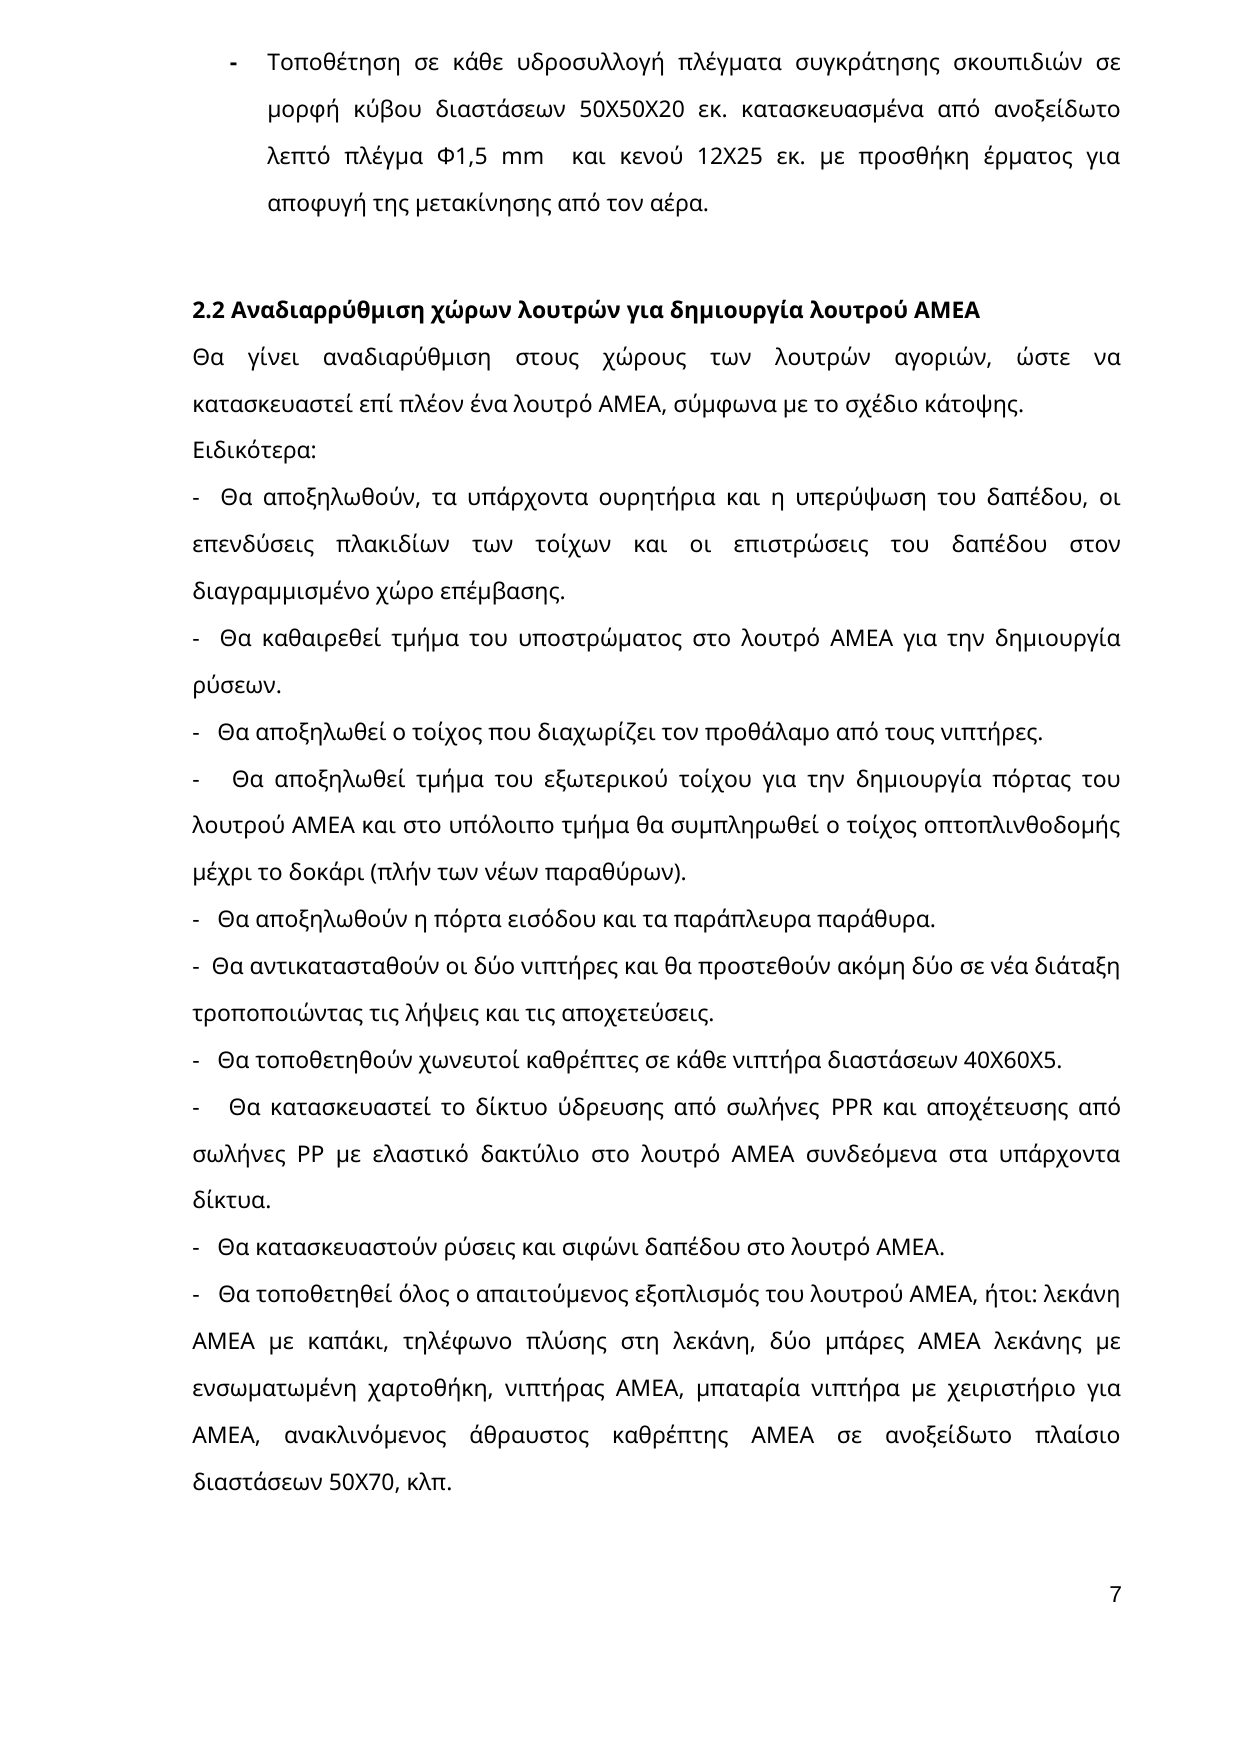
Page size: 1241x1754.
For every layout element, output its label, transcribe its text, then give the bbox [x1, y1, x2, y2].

text Ειδικότερα: [192, 434, 1122, 466]
text - Θα αποξηλωθεί ο τοίχος που διαχωρίζει τον προθάλαμο από τους νιπτήρες. [192, 716, 1122, 747]
text - Θα κατασκευαστούν ρύσεις και σιφώνι δαπέδου στο λουτρό ΑΜΕΑ. [192, 1231, 1122, 1263]
text - Θα αποξηλωθεί τμήμα του εξωτερικού τοίχου για την δημιουργία πόρτας του λουτρού ΑΜΕΑ και στο υπόλοιπο τμήμα θα συμπληρωθεί ο τοίχος οπτοπλινθοδομής μέχρι το δοκάρι (πλήν των νέων παραθύρων). [192, 763, 1122, 888]
text - Θα αποξηλωθούν η πόρτα εισόδου και τα παράπλευρα παράθυρα. [192, 903, 1122, 934]
text 2.2 Αναδιαρρύθμιση χώρων λουτρών για δημιουργία λουτρού ΑΜΕΑ [192, 294, 1122, 325]
text - Θα κατασκευαστεί το δίκτυο ύδρευσης από σωλήνες PPR και αποχέτευσης από σωλήνες PP με ελαστικό δακτύλιο στο λουτρό ΑΜΕΑ συνδεόμενα στα υπάρχοντα δίκτυα. [192, 1091, 1122, 1216]
text - Θα τοποθετηθεί όλος ο απαιτούμενος εξοπλισμός του λουτρού ΑΜΕΑ, ήτοι: λεκάνη ΑΜΕΑ με καπάκι, τηλέφωνο πλύσης στη λεκάνη, δύο μπάρες ΑΜΕΑ λεκάνης με ενσωματωμένη χαρτοθήκη, νιπτήρας ΑΜΕΑ, μπαταρία νιπτήρα με χειριστήριο για ΑΜΕΑ, ανακλινόμενος άθραυστος καθρέπτης ΑΜΕΑ σε ανοξείδωτο πλαίσιο διαστάσεων 50Χ70, κλπ. [192, 1278, 1122, 1497]
text - Θα τοποθετηθούν χωνευτοί καθρέπτες σε κάθε νιπτήρα διαστάσεων 40Χ60Χ5. [192, 1044, 1122, 1075]
list Τοποθέτηση σε κάθε υδροσυλλογή πλέγματα συγκράτησης σκουπιδιών σε μορφή κύβου διαστάσεων 50Χ50Χ20 εκ. κατασκευασμένα από ανοξείδωτο λεπτό πλέγμα Φ1,5 mm και κενού 12Χ25 εκ. με προσθήκη έρματος για αποφυγή της μετακίνησης από τον αέρα. [229, 46, 1122, 218]
text Θα γίνει αναδιαρύθμιση στους χώρους των λουτρών αγοριών, ώστε να κατασκευαστεί επί πλέον ένα λουτρό ΑΜΕΑ, σύμφωνα με το σχέδιο κάτοψης. [192, 341, 1122, 419]
text - Θα αντικατασταθούν οι δύο νιπτήρες και θα προστεθούν ακόμη δύο σε νέα διάταξη τροποποιώντας τις λήψεις και τις αποχετεύσεις. [192, 950, 1122, 1028]
text - Θα καθαιρεθεί τμήμα του υποστρώματος στο λουτρό ΑΜΕΑ για την δημιουργία ρύσεων. [192, 622, 1122, 700]
text - Θα αποξηλωθούν, τα υπάρχοντα ουρητήρια και η υπερύψωση του δαπέδου, οι επενδύσεις πλακιδίων των τοίχων και οι επιστρώσεις του δαπέδου στον διαγραμμισμένο χώρο επέμβασης. [192, 481, 1122, 606]
